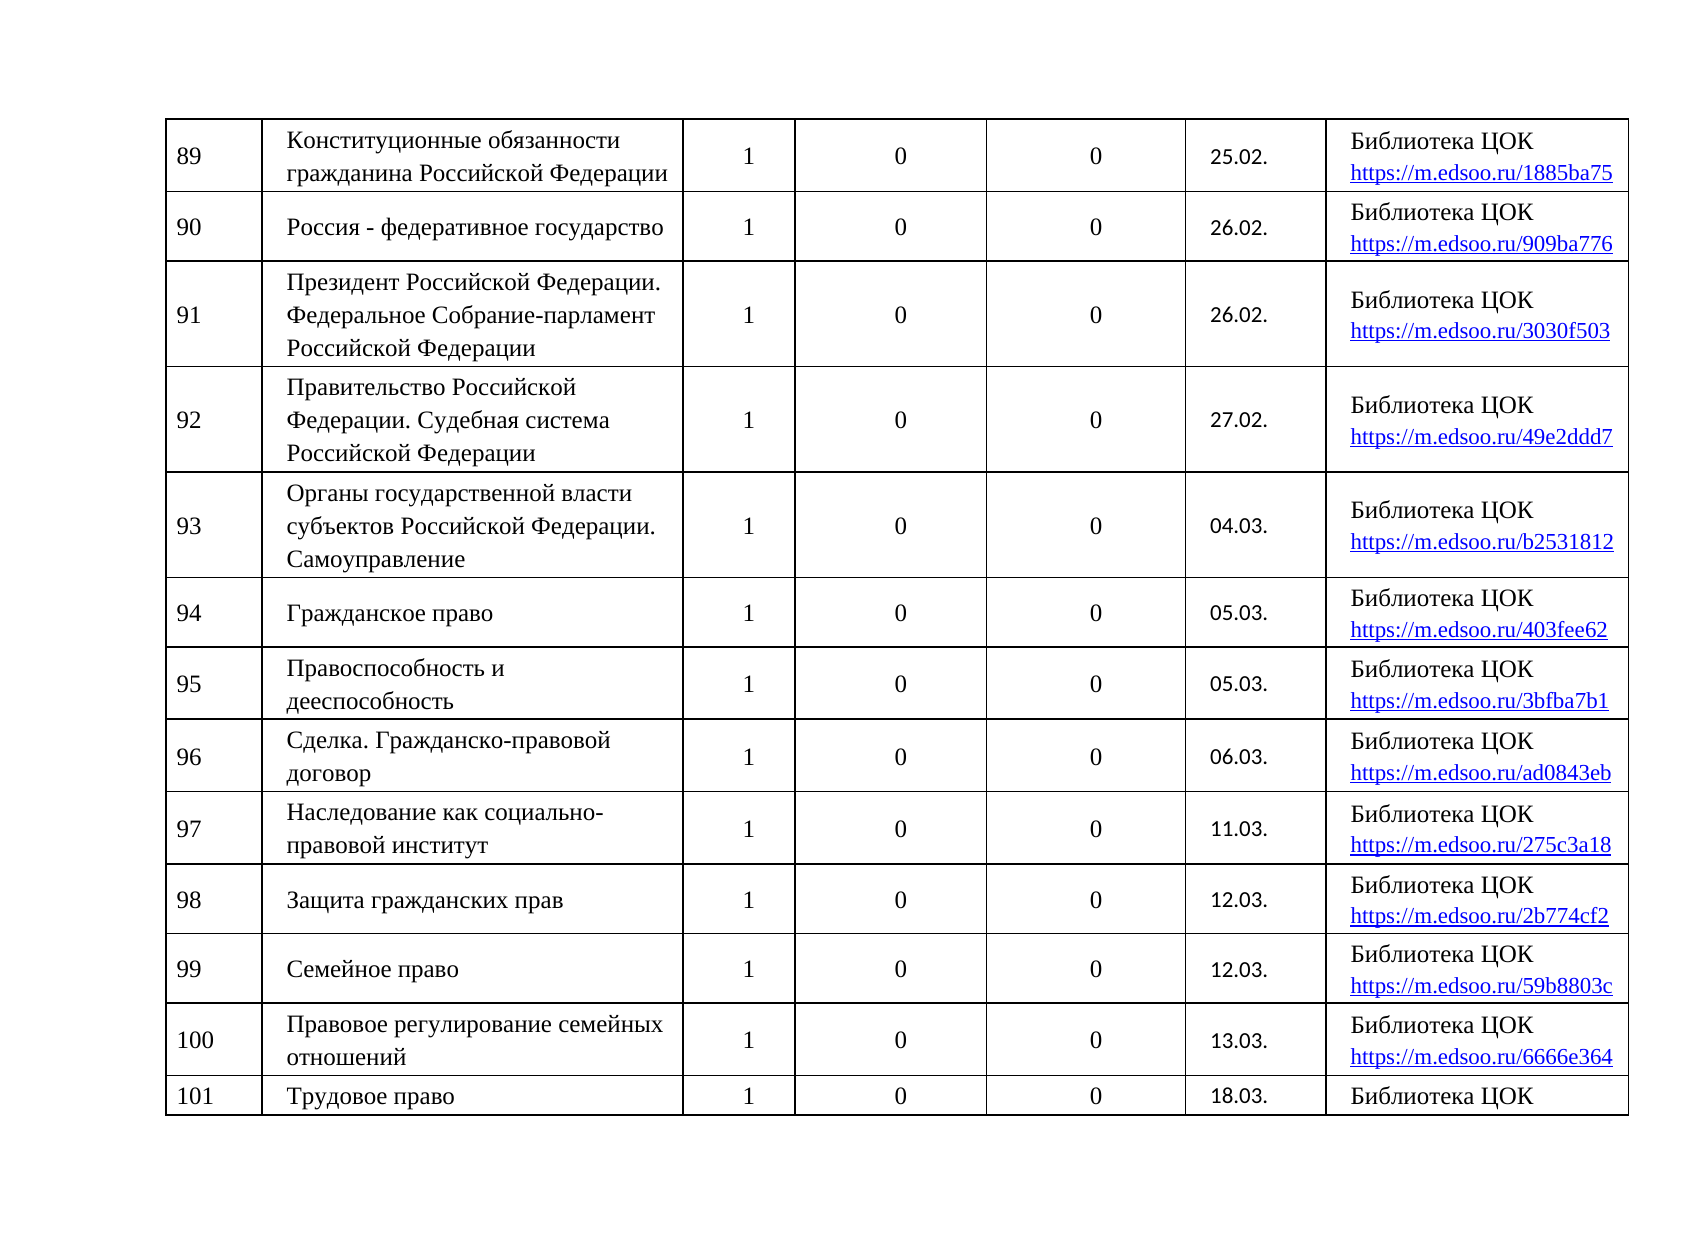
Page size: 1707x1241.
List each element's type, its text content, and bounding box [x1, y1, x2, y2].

table_cell 1 [684, 120, 794, 191]
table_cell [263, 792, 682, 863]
table_cell 89 [167, 120, 261, 191]
table_cell 0 [796, 578, 986, 646]
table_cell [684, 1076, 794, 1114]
table_cell Библиотека ЦОК https://m.edsoo.ru/1885ba75 [1327, 120, 1628, 191]
table_cell 1 [684, 367, 794, 471]
table_cell Библиотека ЦОК https://m.edsoo.ru/403fee62 [1327, 578, 1628, 646]
table_cell 04.03. [1186, 473, 1325, 576]
table_cell 05.03. [1186, 578, 1325, 646]
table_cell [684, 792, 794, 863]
table_cell Библиотека ЦОК https://m.edsoo.ru/49e2ddd7 [1327, 367, 1628, 471]
table_cell 0 [796, 367, 986, 471]
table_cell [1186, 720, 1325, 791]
table_cell 96 [167, 720, 261, 791]
table_cell 0 [987, 120, 1185, 191]
table_cell 93 [167, 473, 261, 576]
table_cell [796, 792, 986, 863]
table_cell 27.02. [1186, 367, 1325, 471]
table_cell 0 [987, 367, 1185, 471]
table_cell Конституционные обязанности гражданина Российской Федерации [263, 120, 682, 191]
table_cell Правительство Российской Федерации. Судебная система Российской Федерации [263, 367, 682, 471]
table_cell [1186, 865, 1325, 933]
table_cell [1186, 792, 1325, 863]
table_cell Президент Российской Федерации. Федеральное Собрание-парламент Российской Федерации [263, 262, 682, 366]
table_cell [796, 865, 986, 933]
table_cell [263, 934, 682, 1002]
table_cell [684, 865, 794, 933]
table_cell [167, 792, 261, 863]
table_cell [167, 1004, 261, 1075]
table_cell 0 [796, 473, 986, 576]
table_cell 0 [987, 648, 1185, 718]
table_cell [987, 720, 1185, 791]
table_cell 26.02. [1186, 192, 1325, 260]
table_cell Правоспособность и дееспособность [263, 648, 682, 718]
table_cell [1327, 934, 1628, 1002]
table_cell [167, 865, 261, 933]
table_cell 0 [796, 120, 986, 191]
table_cell 0 [987, 578, 1185, 646]
table_cell 1 [684, 473, 794, 576]
table_cell Россия - федеративное государство [263, 192, 682, 260]
table_cell 1 [684, 192, 794, 260]
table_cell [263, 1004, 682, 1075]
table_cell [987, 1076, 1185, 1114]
table_cell 25.02. [1186, 120, 1325, 191]
table_cell 1 [684, 262, 794, 366]
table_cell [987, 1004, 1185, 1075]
table_cell 95 [167, 648, 261, 718]
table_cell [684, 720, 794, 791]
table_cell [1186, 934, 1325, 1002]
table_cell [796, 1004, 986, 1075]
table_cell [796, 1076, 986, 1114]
table_cell 0 [987, 192, 1185, 260]
table_cell Органы государственной власти субъектов Российской Федерации. Самоуправление [263, 473, 682, 576]
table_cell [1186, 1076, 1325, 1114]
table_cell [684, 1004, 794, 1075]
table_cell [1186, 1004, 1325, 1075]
table_cell Библиотека ЦОК https://m.edsoo.ru/909ba776 [1327, 192, 1628, 260]
table_cell 0 [987, 262, 1185, 366]
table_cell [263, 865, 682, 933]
table_cell 0 [796, 648, 986, 718]
table_cell 94 [167, 578, 261, 646]
table_cell Сделка. Гражданско-правовой договор [263, 720, 682, 791]
table_cell 0 [987, 473, 1185, 576]
table_cell 0 [796, 262, 986, 366]
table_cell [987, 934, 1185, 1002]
table_cell 0 [796, 192, 986, 260]
table_cell Библиотека ЦОК https://m.edsoo.ru/3030f503 [1327, 262, 1628, 366]
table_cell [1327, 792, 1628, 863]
table_cell Гражданское право [263, 578, 682, 646]
table_cell 1 [684, 648, 794, 718]
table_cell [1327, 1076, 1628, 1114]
table_cell 05.03. [1186, 648, 1325, 718]
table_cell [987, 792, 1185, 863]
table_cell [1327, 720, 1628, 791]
table_cell 90 [167, 192, 261, 260]
table_cell 92 [167, 367, 261, 471]
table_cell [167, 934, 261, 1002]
table_cell Библиотека ЦОК https://m.edsoo.ru/3bfba7b1 [1327, 648, 1628, 718]
table_cell 91 [167, 262, 261, 366]
table_cell 1 [684, 578, 794, 646]
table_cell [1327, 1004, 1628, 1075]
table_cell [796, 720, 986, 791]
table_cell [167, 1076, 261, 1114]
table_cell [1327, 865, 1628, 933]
table_cell Библиотека ЦОК https://m.edsoo.ru/b2531812 [1327, 473, 1628, 576]
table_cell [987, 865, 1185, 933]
table_cell 26.02. [1186, 262, 1325, 366]
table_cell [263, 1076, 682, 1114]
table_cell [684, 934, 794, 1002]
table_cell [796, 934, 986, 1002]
